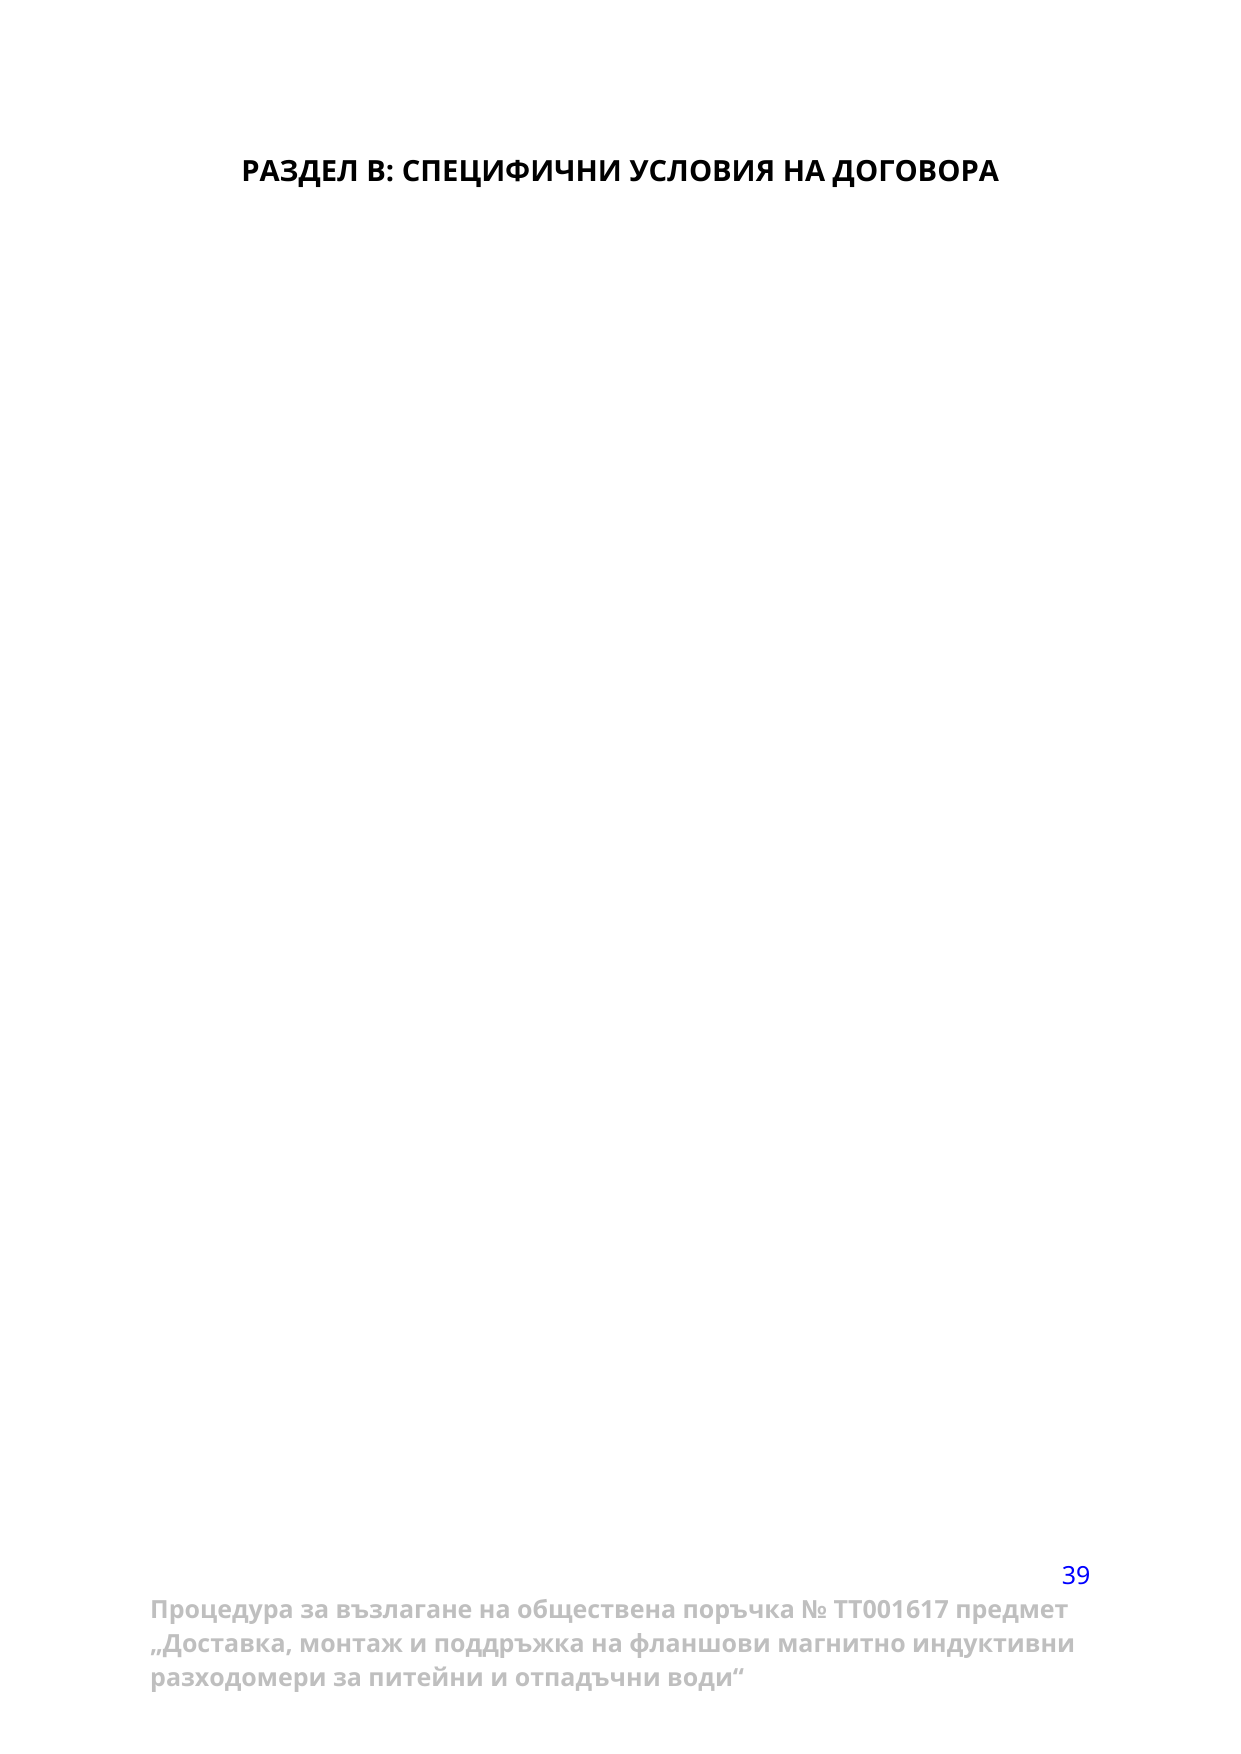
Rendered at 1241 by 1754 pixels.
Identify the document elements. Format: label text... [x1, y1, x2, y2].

text РАЗДЕЛ В: СПЕЦИФИЧНИ УСЛОВИЯ НА ДОГОВОРА [150, 150, 1090, 190]
